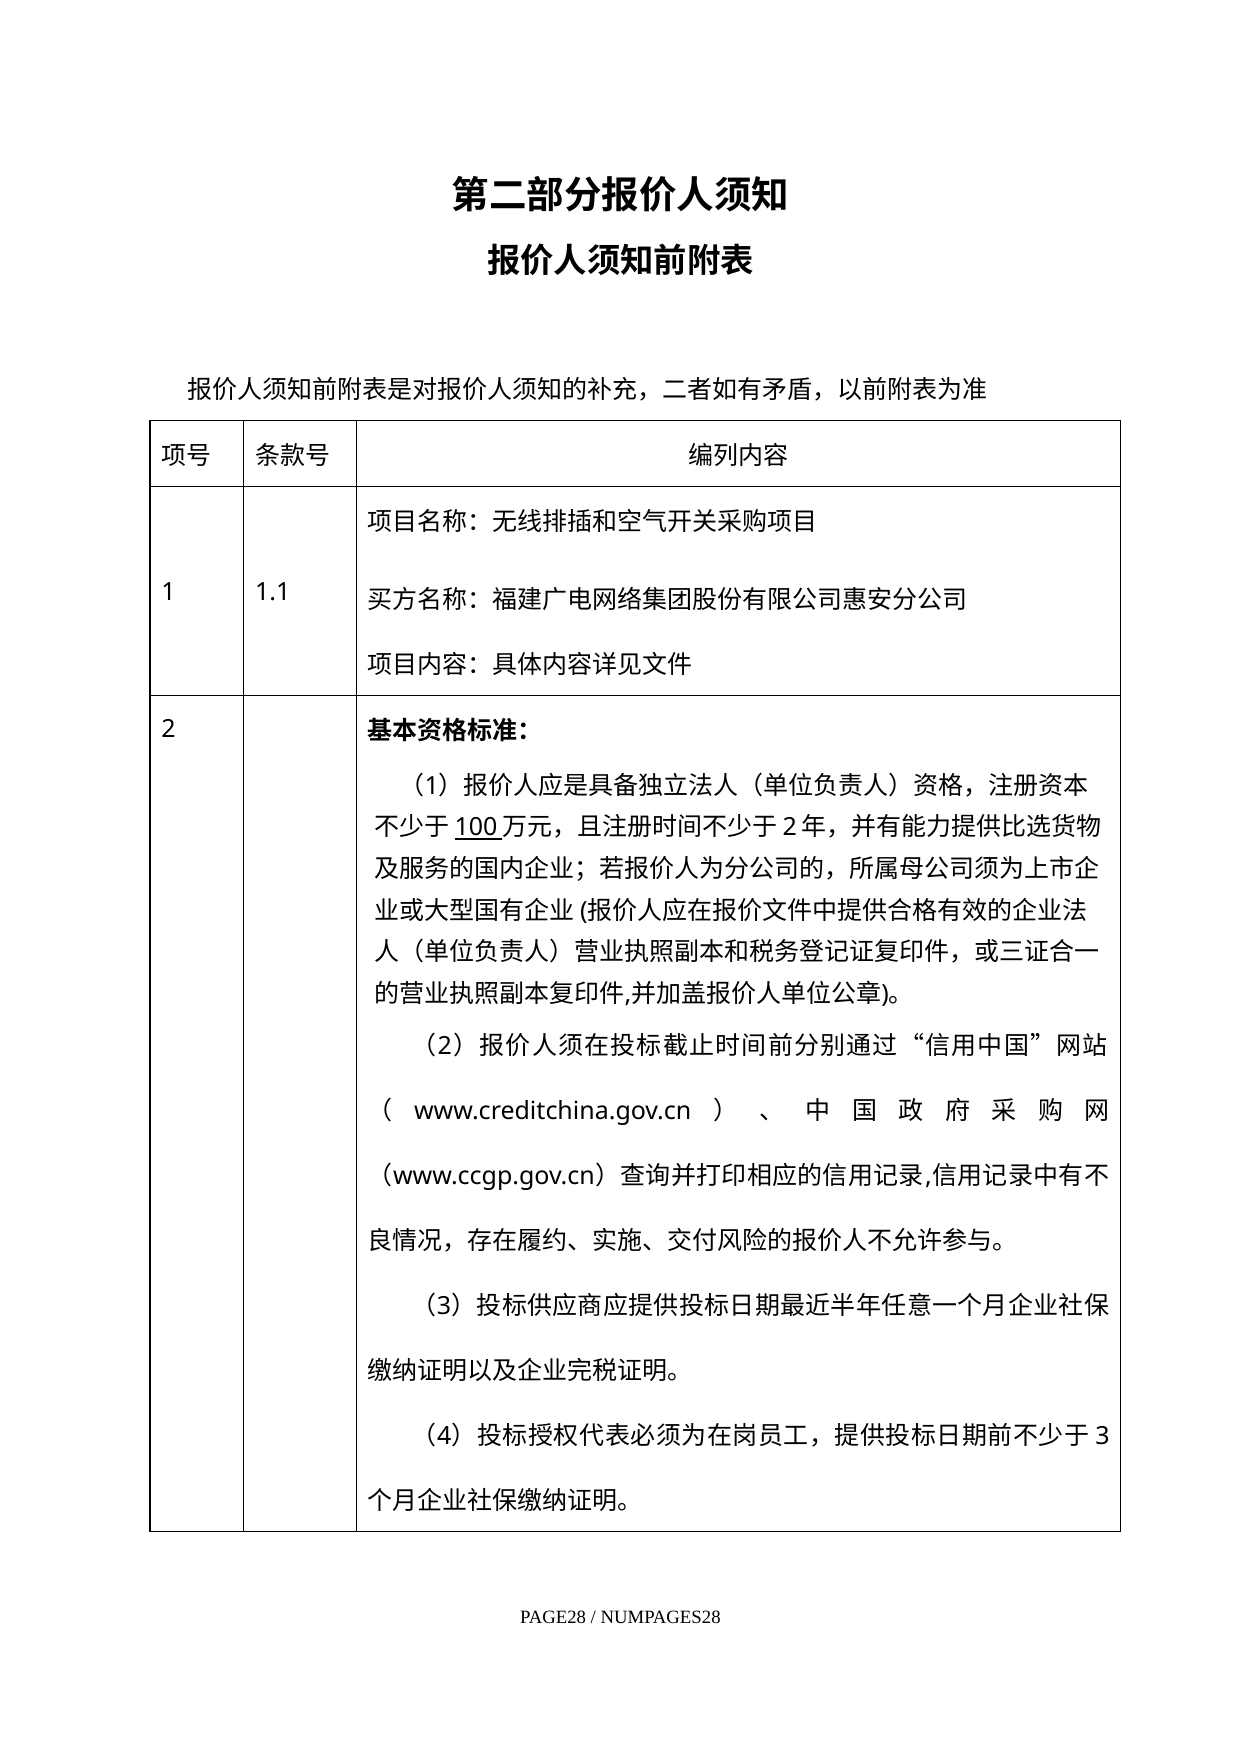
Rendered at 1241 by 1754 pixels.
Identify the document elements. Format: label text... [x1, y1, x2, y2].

text 报价人须知前附表 [187, 225, 1053, 290]
table_cell [244, 696, 356, 1531]
text 第二部分报价人须知 [187, 160, 1053, 225]
table_header 项号 [151, 421, 243, 486]
table_header 编列内容 [357, 421, 1120, 486]
text 报价人须知前附表是对报价人须知的补充，二者如有矛盾，以前附表为准 [187, 355, 1053, 420]
table_cell 项目名称：无线排插和空气开关采购项目 买方名称：福建广电网络集团股份有限公司惠安分公司 项目内容：具体内容详见文件 [357, 487, 1120, 695]
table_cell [357, 696, 1120, 1531]
table_header 条款号 [244, 421, 356, 486]
table_cell 1 [151, 487, 243, 695]
table_cell 1.1 [244, 487, 356, 695]
table_cell 2 [151, 696, 243, 1531]
